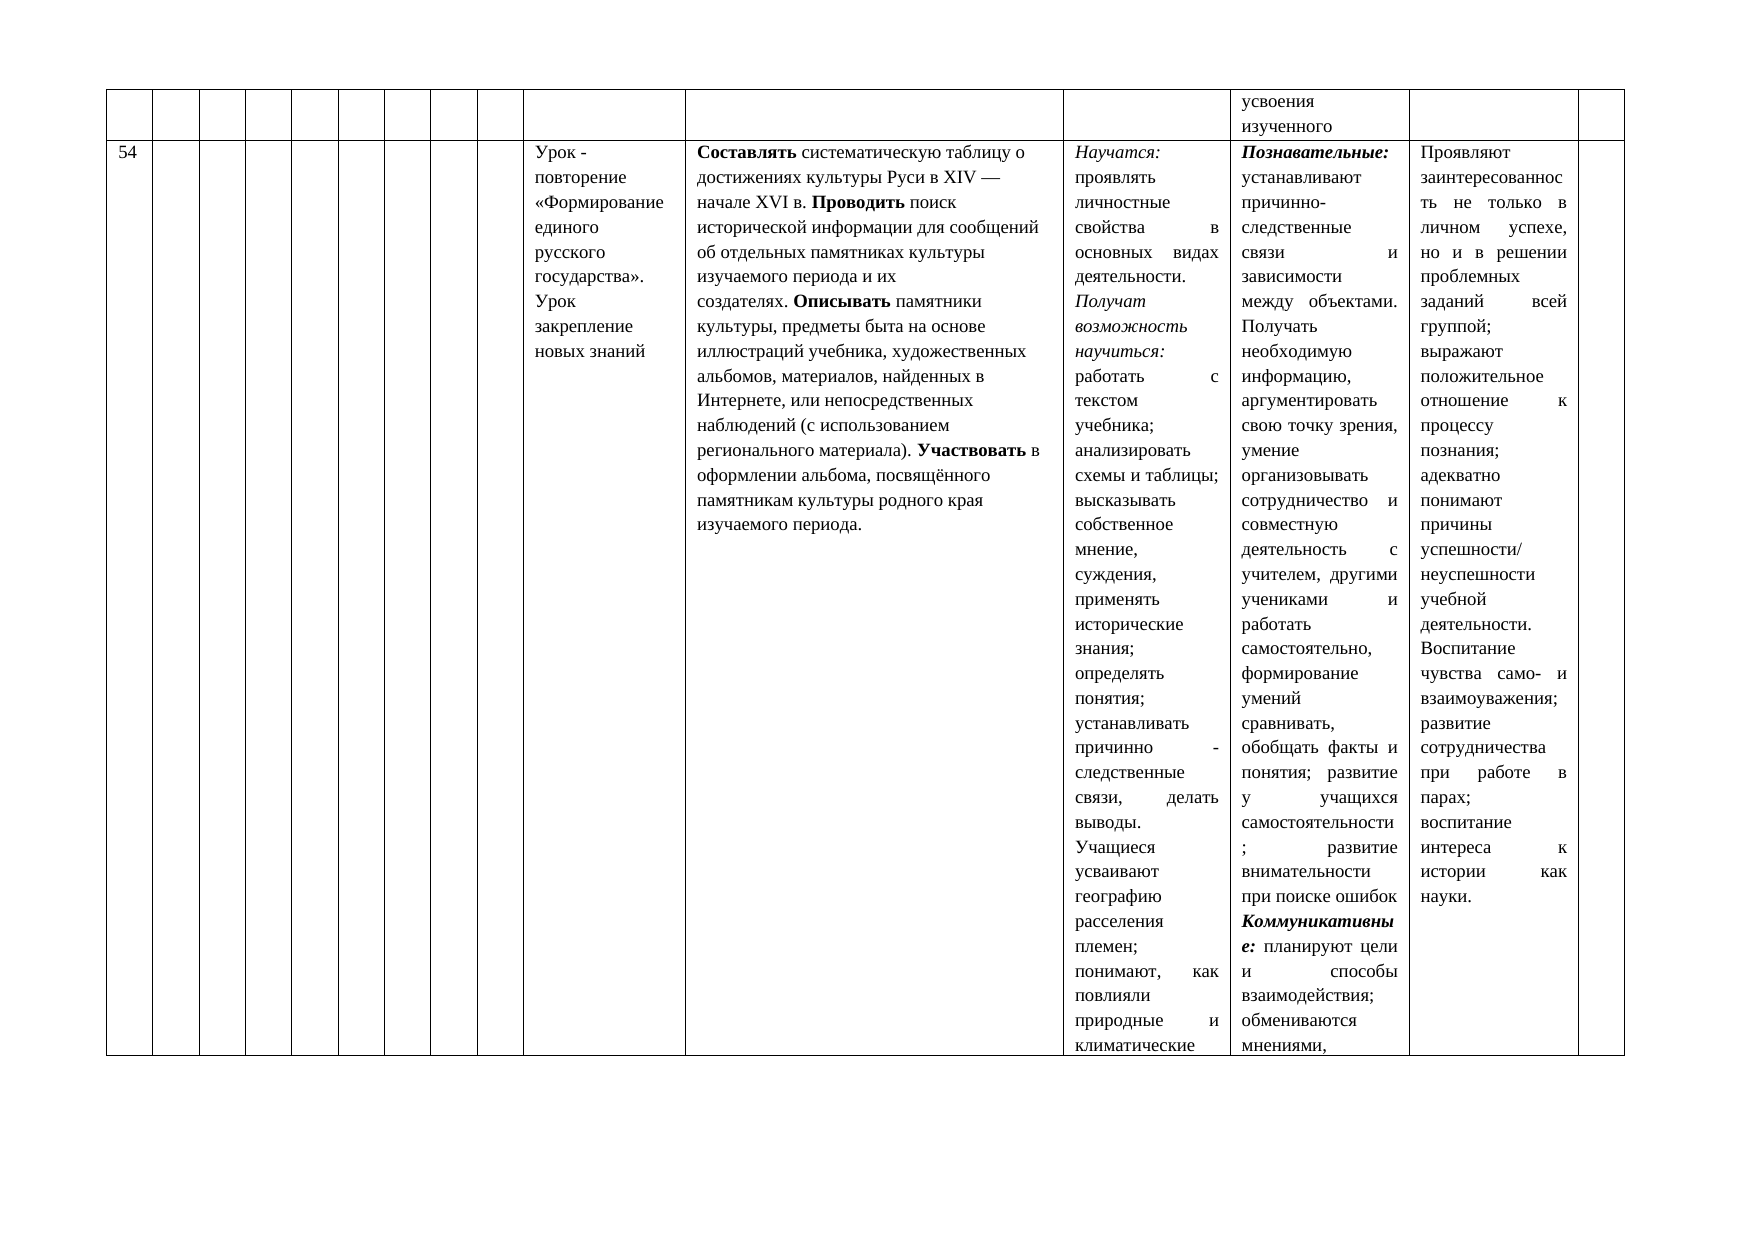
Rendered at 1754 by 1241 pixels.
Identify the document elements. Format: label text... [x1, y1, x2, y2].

table_cell [385, 90, 430, 140]
table_cell 54 [107, 141, 152, 1055]
table_cell [200, 141, 245, 1055]
table_cell [478, 141, 523, 1055]
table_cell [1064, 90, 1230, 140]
table_cell [246, 90, 291, 140]
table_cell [1064, 141, 1230, 1055]
table_cell [1579, 90, 1624, 140]
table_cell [524, 90, 685, 140]
table_cell [431, 90, 477, 140]
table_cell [1410, 90, 1578, 140]
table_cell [1231, 141, 1409, 1055]
table_cell [153, 141, 199, 1055]
table_cell [292, 90, 338, 140]
table_cell 53 [107, 90, 152, 140]
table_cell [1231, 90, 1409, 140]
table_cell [686, 90, 1063, 140]
table_cell [200, 90, 245, 140]
table_cell [385, 141, 430, 1055]
table_cell [339, 90, 384, 140]
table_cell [686, 141, 1063, 1055]
table_cell [246, 141, 291, 1055]
table_cell [292, 141, 338, 1055]
table_cell [153, 90, 199, 140]
table_cell [478, 90, 523, 140]
table_cell [431, 141, 477, 1055]
table_cell [1579, 141, 1624, 1055]
table_cell [339, 141, 384, 1055]
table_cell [524, 141, 685, 1055]
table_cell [1410, 141, 1578, 1055]
